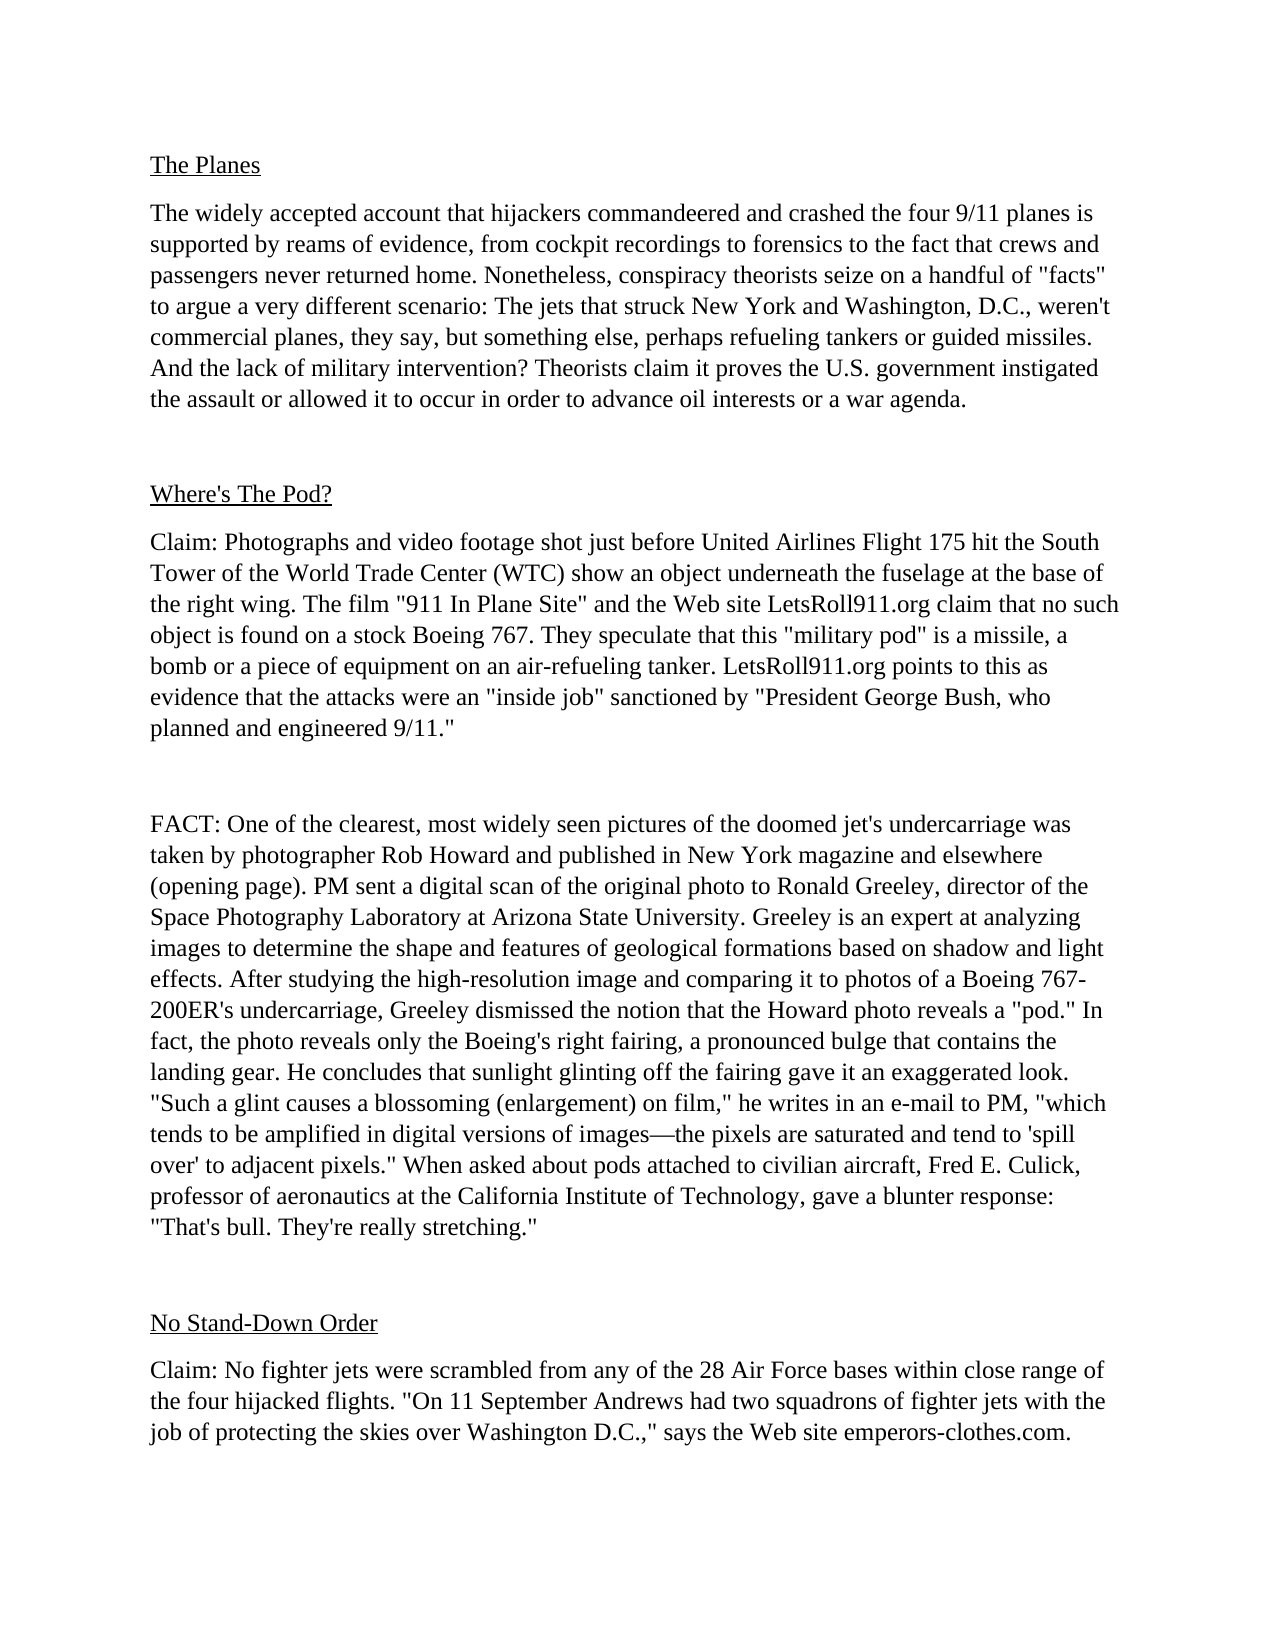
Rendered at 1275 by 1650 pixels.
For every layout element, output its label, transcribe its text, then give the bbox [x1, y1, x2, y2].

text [150, 1355, 1125, 1446]
text No Stand-Down Order [150, 1308, 1125, 1336]
text FACT: One of the clearest, most widely seen pictures of the doomed jet's undercarriage was taken by photographer Rob Howard and published in New York magazine and elsewhere (opening page). PM sent a digital scan of the original photo to Ronald Greeley, director of the Space Photography Laboratory at Arizona State University. Greeley is an expert at analyzing images to determine the shape and features of geological formations based on shadow and light effects. After studying the high-resolution image and comparing it to photos of a Boeing 767-200ER's undercarriage, Greeley dismissed the notion that the Howard photo reveals a "pod." In fact, the photo reveals only the Boeing's right fairing, a pronounced bulge that contains the landing gear. He concludes that sunlight glinting off the fairing gave it an exaggerated look. "Such a glint causes a blossoming (enlargement) on film," he writes in an e-mail to PM, "which tends to be amplified in digital versions of images—the pixels are saturated and tend to 'spill over' to adjacent pixels." When asked about pods attached to civilian aircraft, Fred E. Culick, professor of aeronautics at the California Institute of Technology, gave a blunter response: "That's bull. They're really stretching." [150, 809, 1125, 1241]
text The widely accepted account that hijackers commandeered and crashed the four 9/11 planes is supported by reams of evidence, from cockpit recordings to forensics to the fact that crews and passengers never returned home. Nonetheless, conspiracy theorists seize on a handful of "facts" to argue a very different scenario: The jets that struck New York and Washington, D.C., weren't commercial planes, they say, but something else, perhaps refueling tankers or guided missiles. And the lack of military intervention? Theorists claim it proves the U.S. government instigated the assault or allowed it to occur in order to advance oil interests or a war agenda. [150, 198, 1125, 413]
text Claim: Photographs and video footage shot just before United Airlines Flight 175 hit the South Tower of the World Trade Center (WTC) show an object underneath the fuselage at the base of the right wing. The film "911 In Plane Site" and the Web site LetsRoll911.org claim that no such object is found on a stock Boeing 767. They speculate that this "military pod" is a missile, a bomb or a piece of equipment on an air-refueling tanker. LetsRoll911.org points to this as evidence that the attacks were an "inside job" sanctioned by "President George Bush, who planned and engineered 9/11." [150, 527, 1125, 742]
text Where's The Pod? [150, 479, 1125, 508]
text The Planes [150, 150, 1125, 179]
